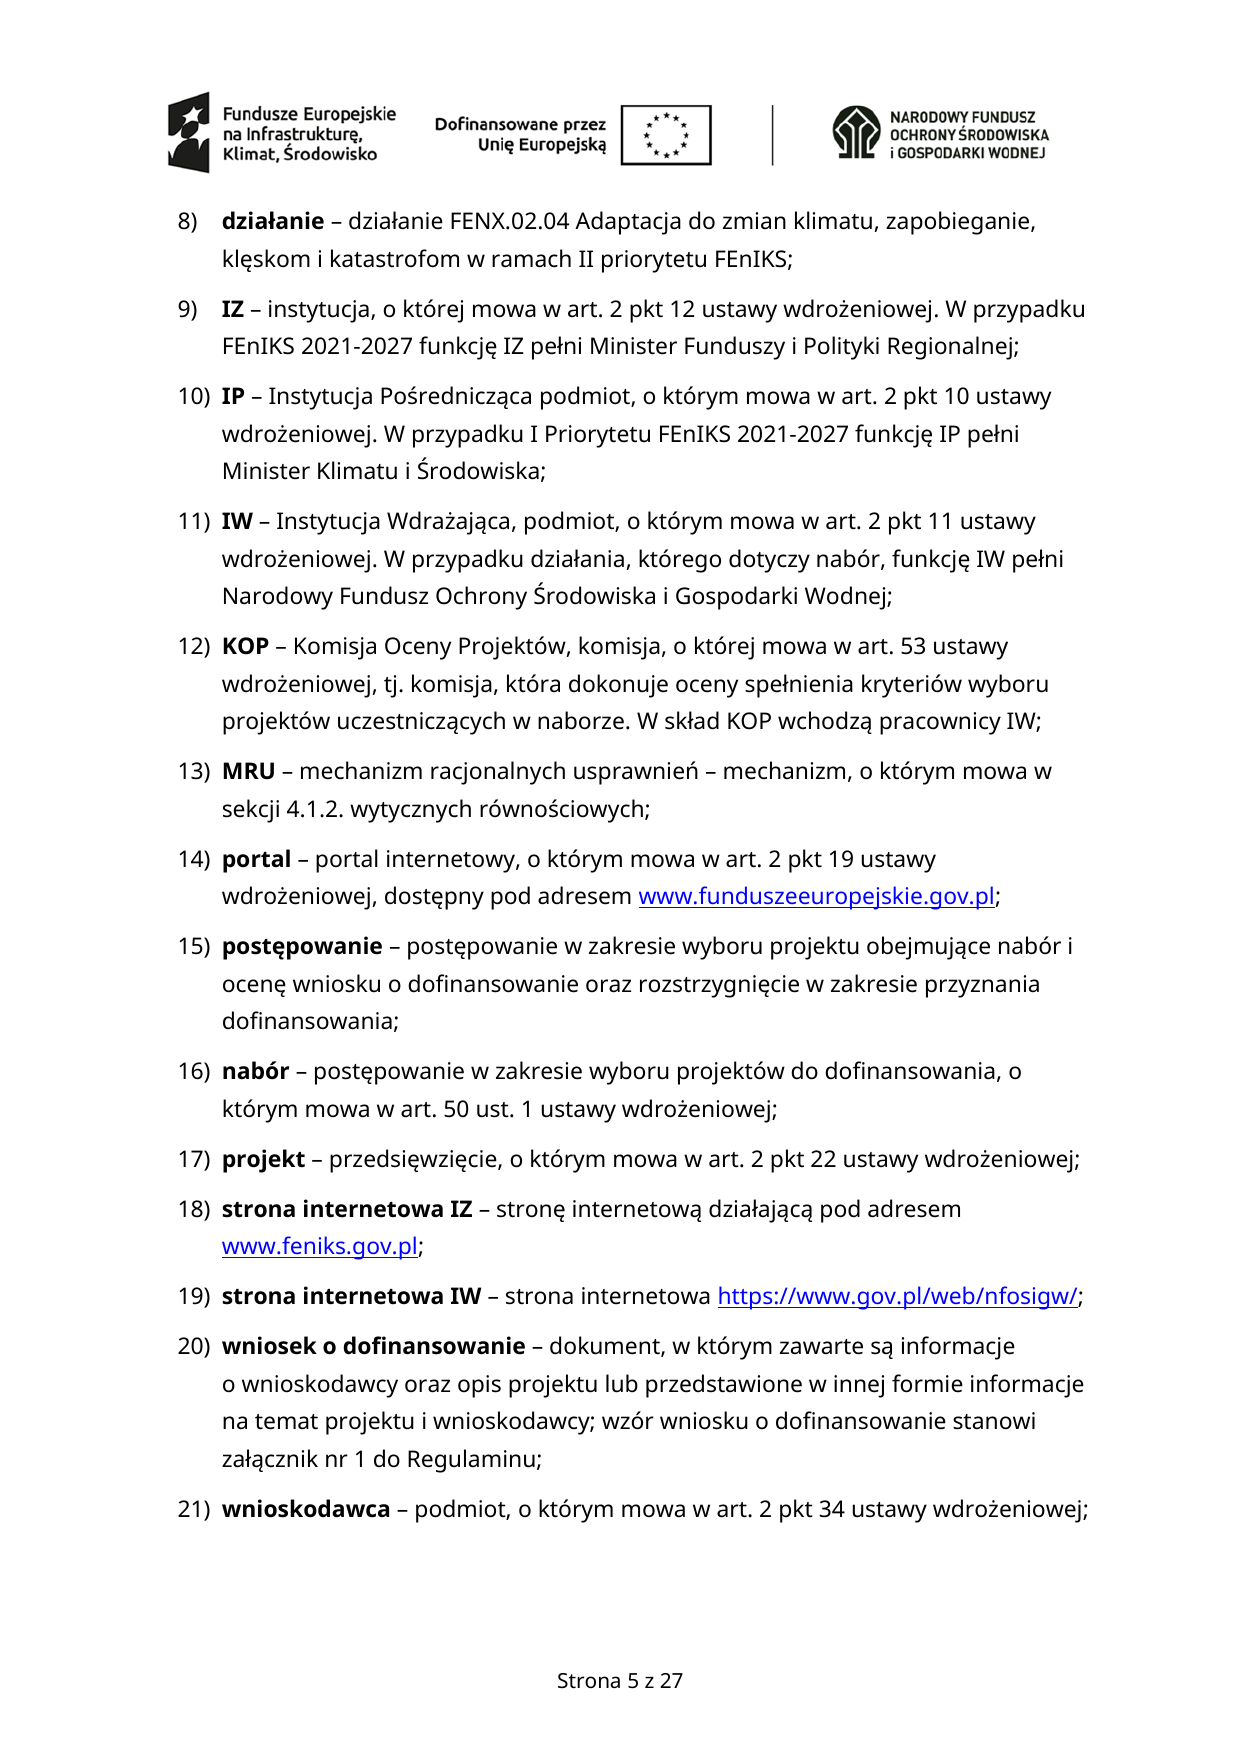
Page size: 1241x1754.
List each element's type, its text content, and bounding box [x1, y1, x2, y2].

picture [148, 71, 1093, 193]
list IW – Instytucja Wdrażająca, podmiot, o którym mowa w art. 2 pkt 11 ustawy wdrożeniowej. W przypadku działania, którego dotyczy nabór, funkcję IW pełni Narodowy Fundusz Ochrony Środowiska i Gospodarki Wodnej; [177, 505, 1092, 612]
list strona internetowa IW – strona internetowa https://www.gov.pl/web/nfosigw/; [177, 1280, 1092, 1312]
list MRU – mechanizm racjonalnych usprawnień – mechanizm, o którym mowa w sekcji 4.1.2. wytycznych równościowych; [177, 755, 1092, 824]
list KOP – Komisja Oceny Projektów, komisja, o której mowa w art. 53 ustawy wdrożeniowej, tj. komisja, która dokonuje oceny spełnienia kryteriów wyboru projektów uczestniczących w naborze. W skład KOP wchodzą pracownicy IW; [177, 630, 1092, 737]
list IP – Instytucja Pośrednicząca podmiot, o którym mowa w art. 2 pkt 10 ustawy wdrożeniowej. W przypadku I Priorytetu FEnIKS 2021-2027 funkcję IP pełni Minister Klimatu i Środowiska; [177, 380, 1092, 487]
list postępowanie – postępowanie w zakresie wyboru projektu obejmujące nabór i ocenę wniosku o dofinansowanie oraz rozstrzygnięcie w zakresie przyznania dofinansowania; [177, 930, 1092, 1037]
list strona internetowa IZ – stronę internetową działającą pod adresem www.feniks.gov.pl; [177, 1193, 1092, 1262]
list wnioskodawca – podmiot, o którym mowa w art. 2 pkt 34 ustawy wdrożeniowej; [177, 1493, 1092, 1524]
list działanie – działanie FENX.02.04 Adaptacja do zmian klimatu, zapobieganie, klęskom i katastrofom w ramach II priorytetu FEnIKS; [177, 205, 1092, 274]
list wniosek o dofinansowanie – dokument, w którym zawarte są informacje o wnioskodawcy oraz opis projektu lub przedstawione w innej formie informacje na temat projektu i wnioskodawcy; wzór wniosku o dofinansowanie stanowi załącznik nr 1 do Regulaminu; [177, 1330, 1092, 1474]
list portal – portal internetowy, o którym mowa w art. 2 pkt 19 ustawy wdrożeniowej, dostępny pod adresem www.funduszeeuropejskie.gov.pl; [177, 843, 1092, 912]
list nabór – postępowanie w zakresie wyboru projektów do dofinansowania, o którym mowa w art. 50 ust. 1 ustawy wdrożeniowej; [177, 1055, 1092, 1124]
list projekt – przedsięwzięcie, o którym mowa w art. 2 pkt 22 ustawy wdrożeniowej; [177, 1143, 1092, 1174]
list IZ – instytucja, o której mowa w art. 2 pkt 12 ustawy wdrożeniowej. W przypadku FEnIKS 2021-2027 funkcję IZ pełni Minister Funduszy i Polityki Regionalnej; [177, 293, 1092, 362]
